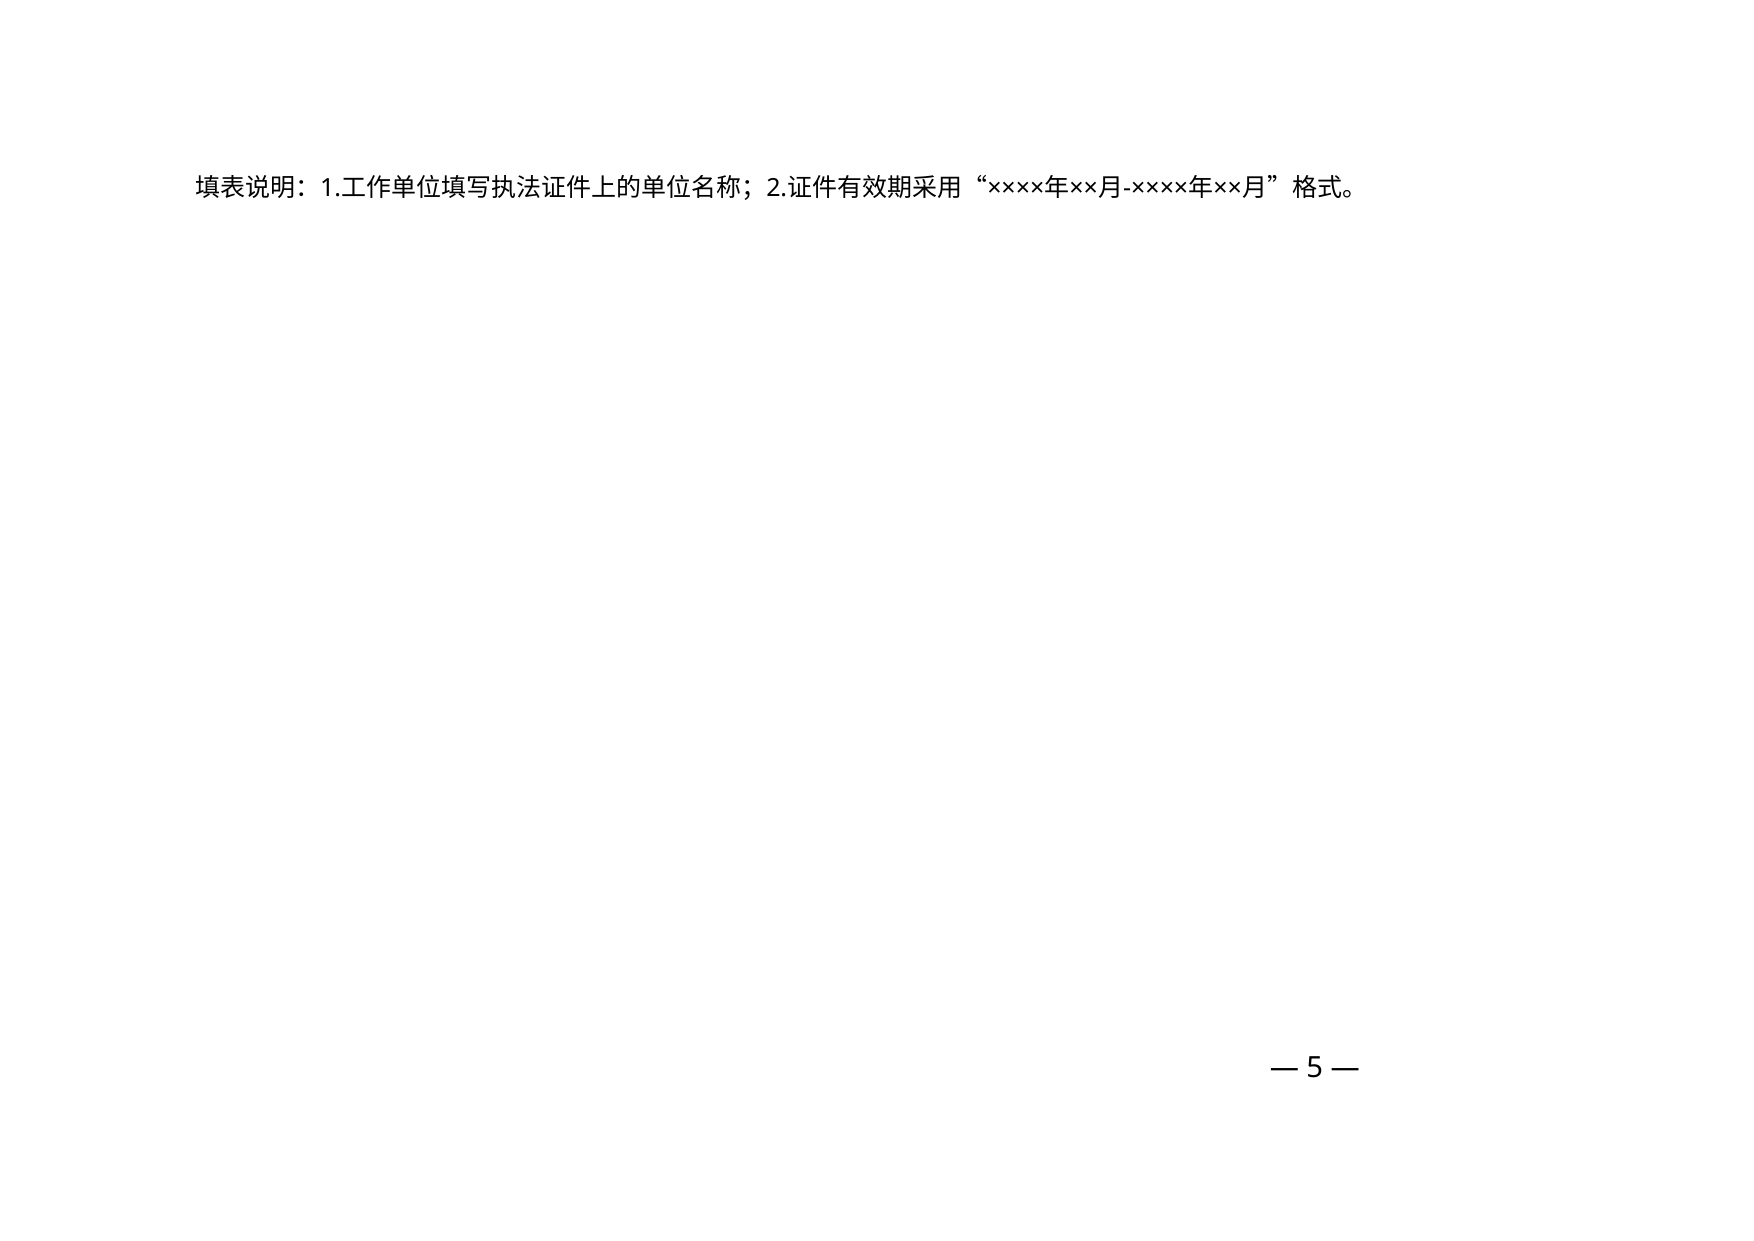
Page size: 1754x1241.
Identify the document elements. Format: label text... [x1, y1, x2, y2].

text 填表说明：1.工作单位填写执法证件上的单位名称；2.证件有效期采用“××××年××月-××××年××月”格式。 [195, 168, 1559, 204]
